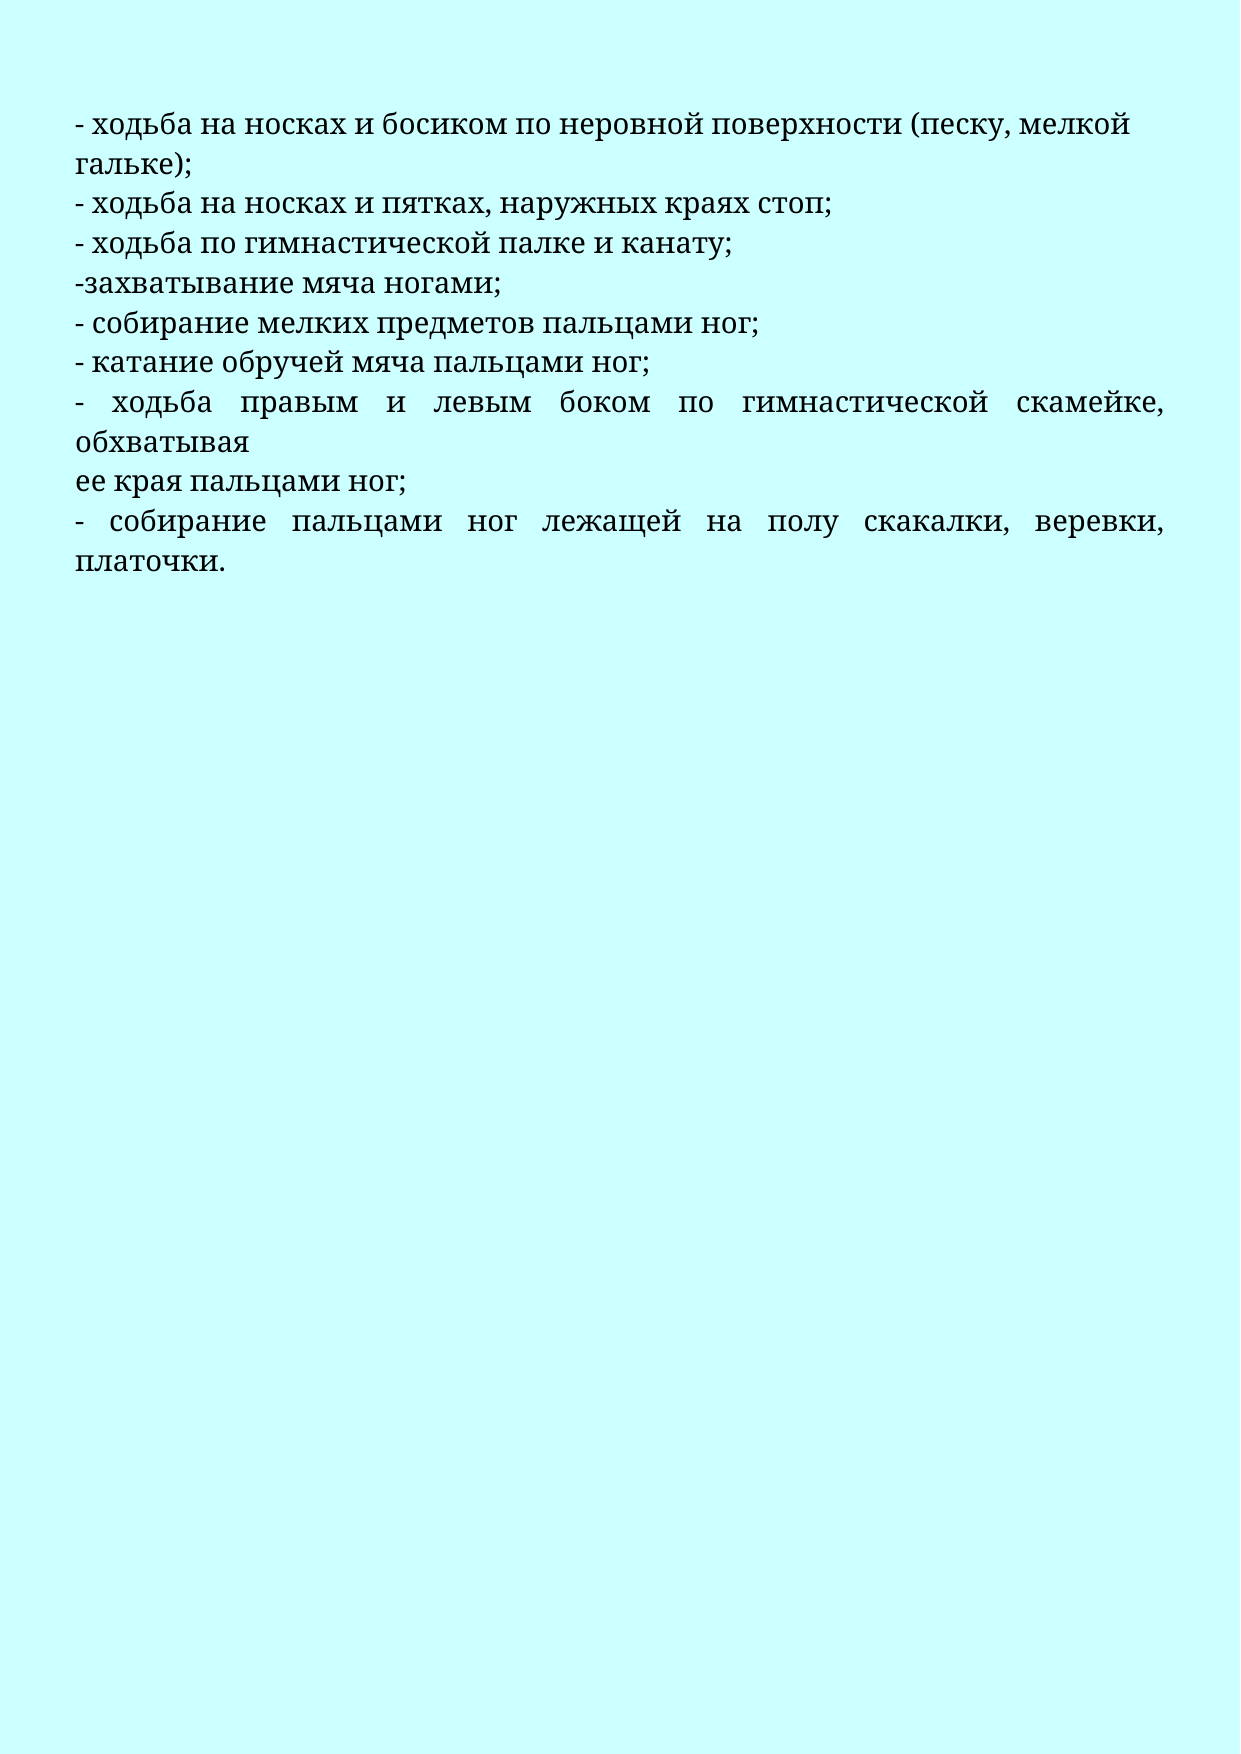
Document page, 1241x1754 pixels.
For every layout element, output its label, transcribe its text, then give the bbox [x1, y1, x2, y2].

text гальке); [75, 143, 1165, 183]
text - ходьба правым и левым боком по гимнастической скамейке, обхватывая [75, 381, 1165, 461]
text - собирание мелких предметов пальцами ног; [75, 302, 1165, 342]
text - катание обручей мяча пальцами ног; [75, 342, 1165, 381]
text -захватывание мяча ногами; [75, 262, 1165, 302]
text ее края пальцами ног; [75, 461, 1165, 500]
text - ходьба по гимнастической палке и канату; [75, 222, 1165, 262]
text - ходьба на носках и пятках, наружных краях стоп; [75, 183, 1165, 222]
text - собирание пальцами ног лежащей на полу скакалки, веревки, платочки. [75, 500, 1165, 580]
text - ходьба на носках и босиком по неровной поверхности (песку, мелкой [75, 103, 1165, 143]
